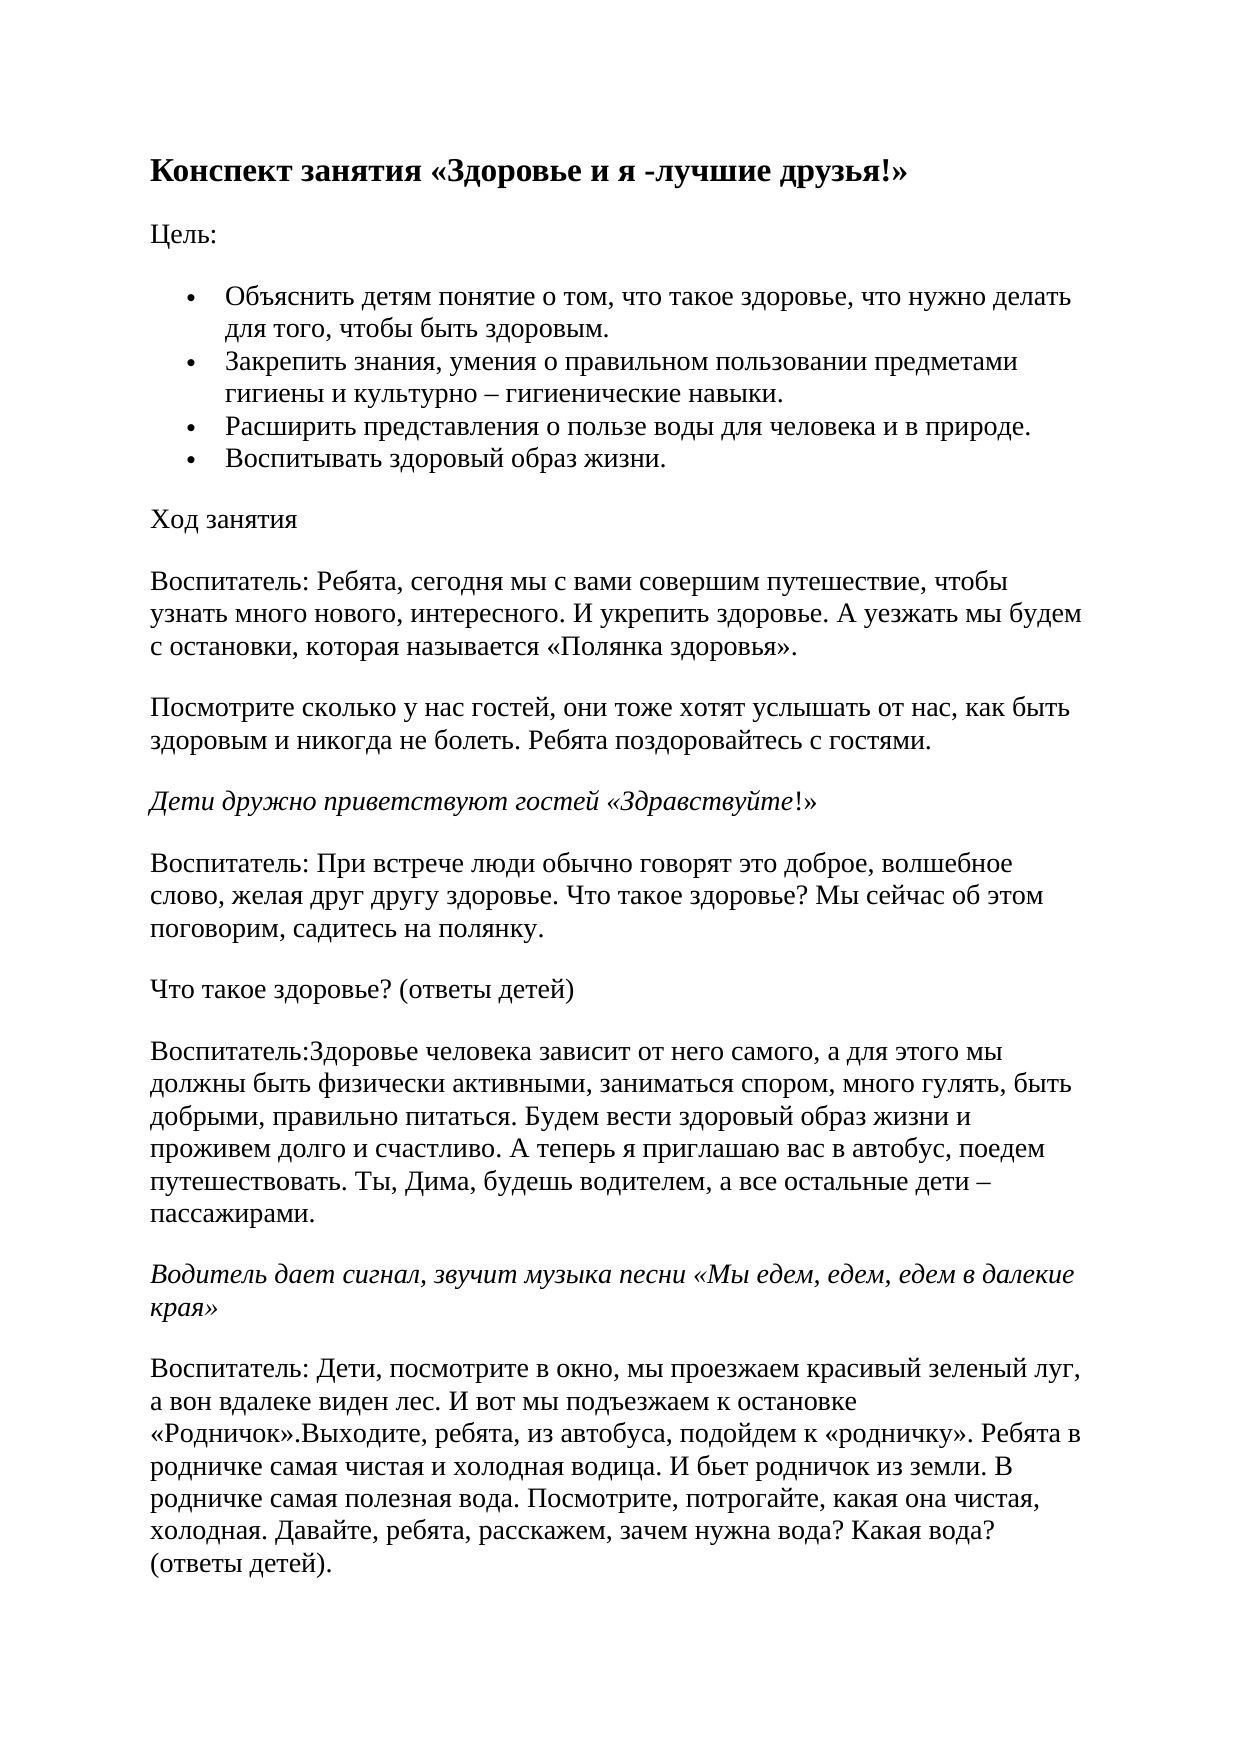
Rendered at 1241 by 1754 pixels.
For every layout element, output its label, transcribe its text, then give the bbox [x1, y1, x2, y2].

text Ход занятия [150, 503, 1090, 535]
text Конспект занятия «Здоровье и я -лучшие друзья!» [150, 150, 1090, 188]
text Дети дружно приветствуют гостей «Здравствуйте!» [150, 784, 1090, 817]
text Воспитатель: Ребята, сегодня мы с вами совершим путешествие, чтобы узнать много нового, интересного. И укрепить здоровье. А уезжать мы будем с остановки, которая называется «Полянка здоровья». [150, 564, 1090, 661]
text Посмотрите сколько у нас гостей, они тоже хотят услышать от нас, как быть здоровым и никогда не болеть. Ребята поздоровайтесь с гостями. [150, 691, 1090, 755]
list Расширить представления о пользе воды для человека и в природе. [187, 409, 1090, 441]
text Что такое здоровье? (ответы детей) [150, 972, 1090, 1005]
text Водитель дает сигнал, звучит музыка песни «Мы едем, едем, едем в далекие края» [150, 1257, 1090, 1322]
text Воспитатель: Дети, посмотрите в окно, мы проезжаем красивый зеленый луг, а вон вдалеке виден лес. И вот мы подъезжаем к остановке «Родничок».Выходите, ребята, из автобуса, подойдем к «родничку». Ребята в родничке самая чистая и холодная водица. И бьет родничок из земли. В родничке самая полезная вода. Посмотрите, потрогайте, какая она чистая, холодная. Давайте, ребята, расскажем, зачем нужна вода? Какая вода? (ответы детей). [150, 1351, 1090, 1578]
list Закрепить знания, умения о правильном пользовании предметами гигиены и культурно – гигиенические навыки. [187, 344, 1090, 409]
list Воспитывать здоровый образ жизни. [187, 441, 1090, 473]
text Воспитатель: При встрече люди обычно говорят это доброе, волшебное слово, желая друг другу здоровье. Что такое здоровье? Мы сейчас об этом поговорим, садитесь на полянку. [150, 846, 1090, 943]
list Объяснить детям понятие о том, что такое здоровье, что нужно делать для того, чтобы быть здоровым. [187, 279, 1090, 344]
text Цель: [150, 217, 1090, 250]
text Воспитатель:Здоровье человека зависит от него самого, а для этого мы должны быть физически активными, заниматься спором, много гулять, быть добрыми, правильно питаться. Будем вести здоровый образ жизни и проживем долго и счастливо. А теперь я приглашаю вас в автобус, поедем путешествовать. Ты, Дима, будешь водителем, а все остальные дети – пассажирами. [150, 1034, 1090, 1228]
